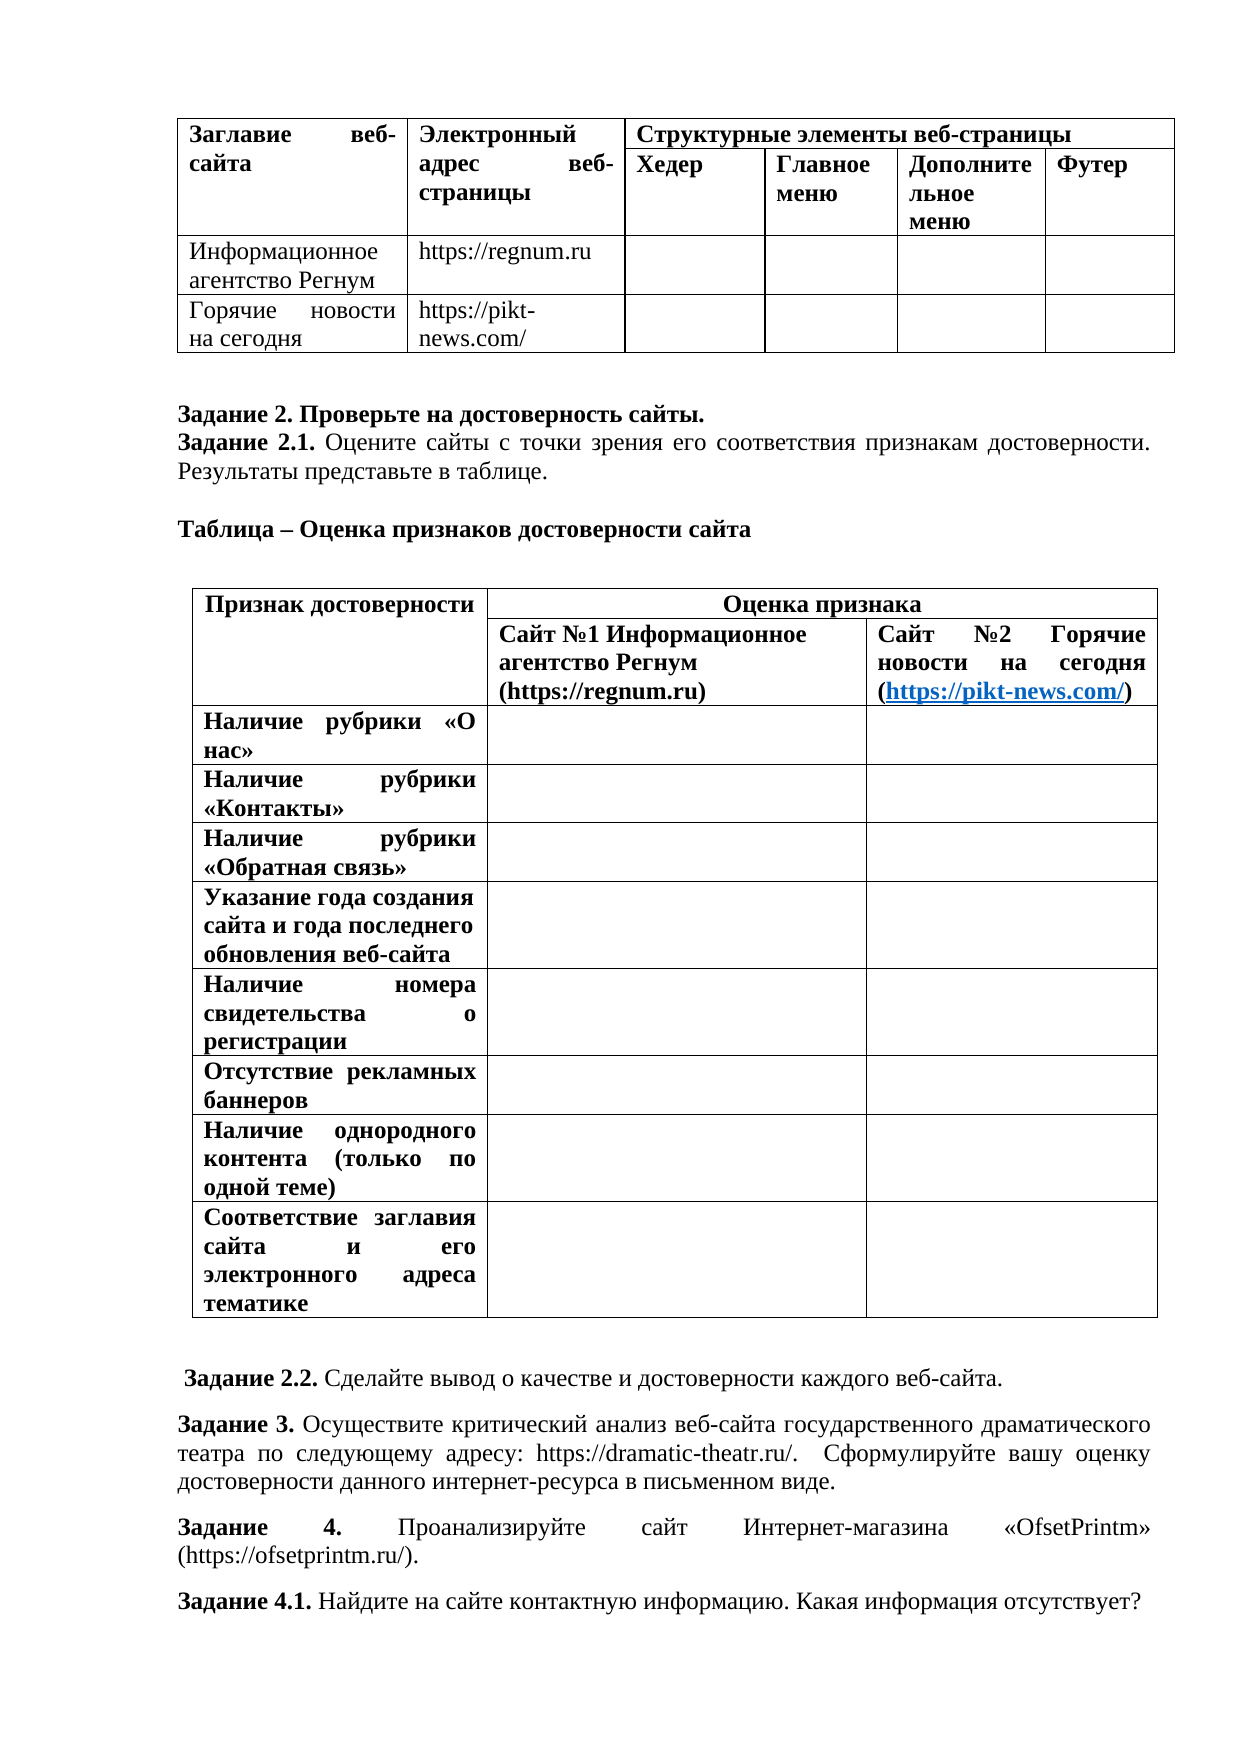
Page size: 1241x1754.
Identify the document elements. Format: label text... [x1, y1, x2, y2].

table_cell [867, 706, 1157, 763]
table_cell Указание года создания сайта и года последнего обновления веб-сайта [193, 882, 487, 968]
table_cell [867, 1202, 1157, 1317]
table_cell Хедер [626, 149, 764, 235]
table_cell Отсутствие рекламных баннеров [193, 1056, 487, 1114]
table_cell [488, 1202, 866, 1317]
table_cell Наличие однородного контента (только по одной теме) [193, 1115, 487, 1201]
table_cell [867, 1115, 1157, 1201]
table_cell https://regnum.ru [408, 236, 624, 294]
table_header Структурные элементы веб-страницы [626, 119, 1174, 148]
list Задание 2. Проверьте на достоверность сайты. [177, 399, 1152, 427]
table_header Заглавие веб-сайта [178, 119, 407, 235]
table_cell Сайт №1 Информационное агентство Регнум (https://regnum.ru) [488, 619, 866, 705]
table_cell Наличие номера свидетельства о регистрации [193, 969, 487, 1055]
text Задание 4. Проанализируйте сайт Интернет-магазина «OfsetPrintm» (https://ofsetprintm.ru/). [177, 1512, 1152, 1569]
table_cell [766, 295, 897, 352]
table_cell [488, 882, 866, 968]
text Задание 3. Осуществите критический анализ веб-сайта государственного драматического театра по следующему адресу: https://dramatic-theatr.ru/. Сформулируйте вашу оценку достоверности данного интернет-ресурса в письменном виде. [177, 1409, 1152, 1495]
table_cell [766, 236, 897, 294]
table_cell [626, 236, 764, 294]
table_header Электронный адрес веб-страницы [408, 119, 624, 235]
table_cell [898, 236, 1045, 294]
table_cell [488, 706, 866, 763]
text Задание 2.2. Сделайте вывод о качестве и достоверности каждого веб-сайта. [177, 1363, 1152, 1392]
table_header Оценка признака [488, 589, 1157, 618]
table_cell [867, 765, 1157, 822]
table_cell [626, 295, 764, 352]
text Задание 4.1. Найдите на сайте контактную информацию. Какая информация отсутствует? [177, 1586, 1152, 1615]
table_cell [898, 295, 1045, 352]
table_cell [488, 765, 866, 822]
table_cell [867, 882, 1157, 968]
table_cell Горячие новости на сегодня [178, 295, 407, 352]
table_header Признак достоверности [193, 589, 487, 705]
table_cell [867, 969, 1157, 1055]
table_cell [867, 1056, 1157, 1114]
table_cell [488, 1056, 866, 1114]
table_cell [867, 823, 1157, 881]
table_cell Главное меню [766, 149, 897, 235]
table_cell [1046, 295, 1174, 352]
table_cell Наличие рубрики «Контакты» [193, 765, 487, 822]
table_cell Информационное агентство Регнум [178, 236, 407, 294]
list Задание 2.1. Оцените сайты с точки зрения его соответствия признакам достоверности. Результаты представьте в таблице. [177, 427, 1152, 485]
table_cell [488, 1115, 866, 1201]
table_cell Футер [1046, 149, 1174, 235]
table_cell Дополнительное меню [898, 149, 1045, 235]
table_cell [1046, 236, 1174, 294]
table_cell Соответствие заглавия сайта и его электронного адреса тематике [193, 1202, 487, 1317]
list Таблица – Оценка признаков достоверности сайта [177, 514, 1152, 542]
table_cell Сайт №2 Горячие новости на сегодня (https://pikt-news.com/) [867, 619, 1157, 705]
table_cell Наличие рубрики «О нас» [193, 706, 487, 763]
table_cell [488, 823, 866, 881]
table_cell https://pikt-news.com/ [408, 295, 624, 352]
table_cell [488, 969, 866, 1055]
table_cell Наличие рубрики «Обратная связь» [193, 823, 487, 881]
